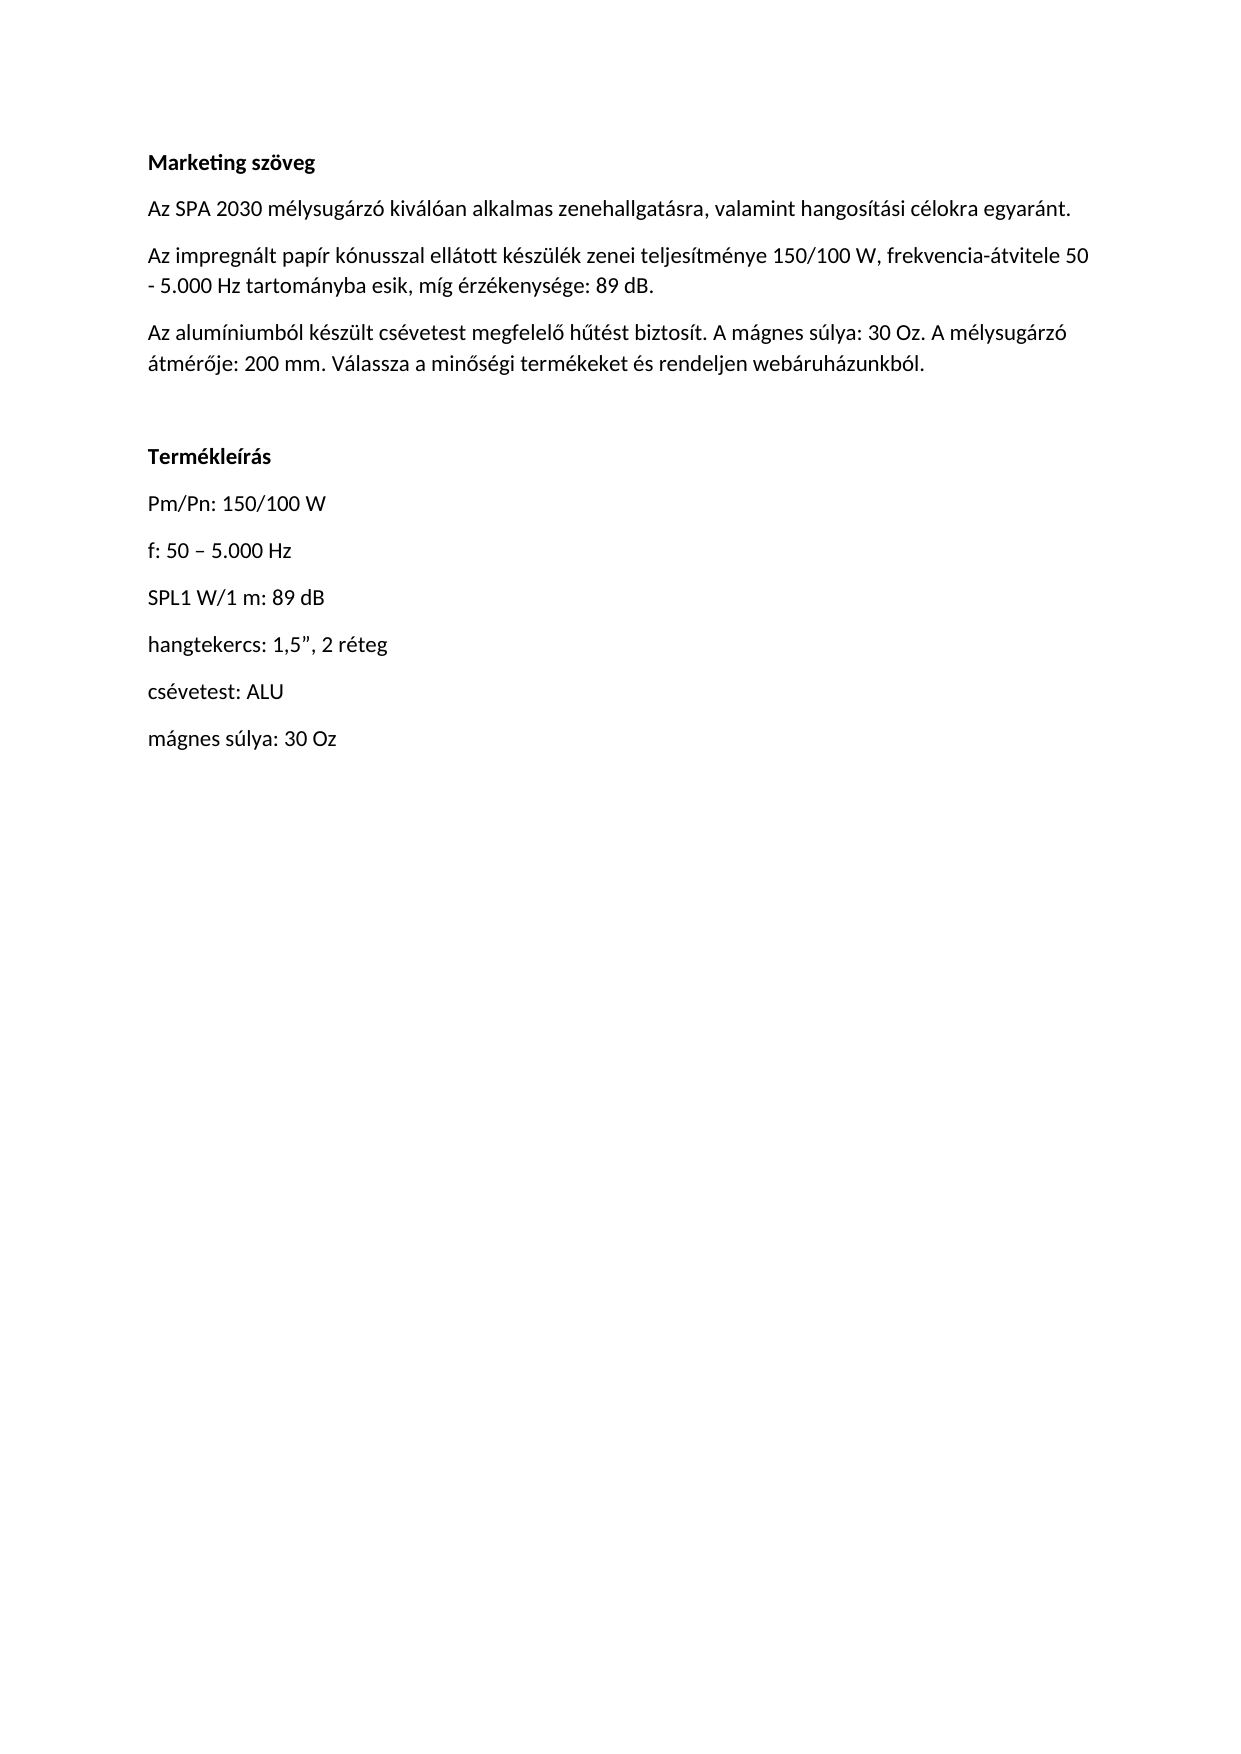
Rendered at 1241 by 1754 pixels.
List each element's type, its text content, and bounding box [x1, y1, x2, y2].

text hangtekercs: 1,5”, 2 réteg [148, 630, 1093, 658]
text f: 50 – 5.000 Hz [148, 536, 1093, 564]
text csévetest: ALU [148, 677, 1093, 705]
text Pm/Pn: 150/100 W [148, 489, 1093, 517]
text Az SPA 2030 mélysugárzó kiválóan alkalmas zenehallgatásra, valamint hangosítási célokra egyaránt. [148, 194, 1093, 222]
text Marketing szöveg [148, 148, 1093, 176]
text Termékleírás [148, 442, 1093, 470]
text SPL1 W/1 m: 89 dB [148, 583, 1093, 611]
text Az alumíniumból készült csévetest megfelelő hűtést biztosít. A mágnes súlya: 30 Oz. A mélysugárzó átmérője: 200 mm. Válassza a minőségi termékeket és rendeljen webáruházunkból. [148, 318, 1093, 377]
text Az impregnált papír kónusszal ellátott készülék zenei teljesítménye 150/100 W, frekvencia-átvitele 50 - 5.000 Hz tartományba esik, míg érzékenysége: 89 dB. [148, 241, 1093, 299]
text mágnes súlya: 30 Oz [148, 724, 1093, 752]
